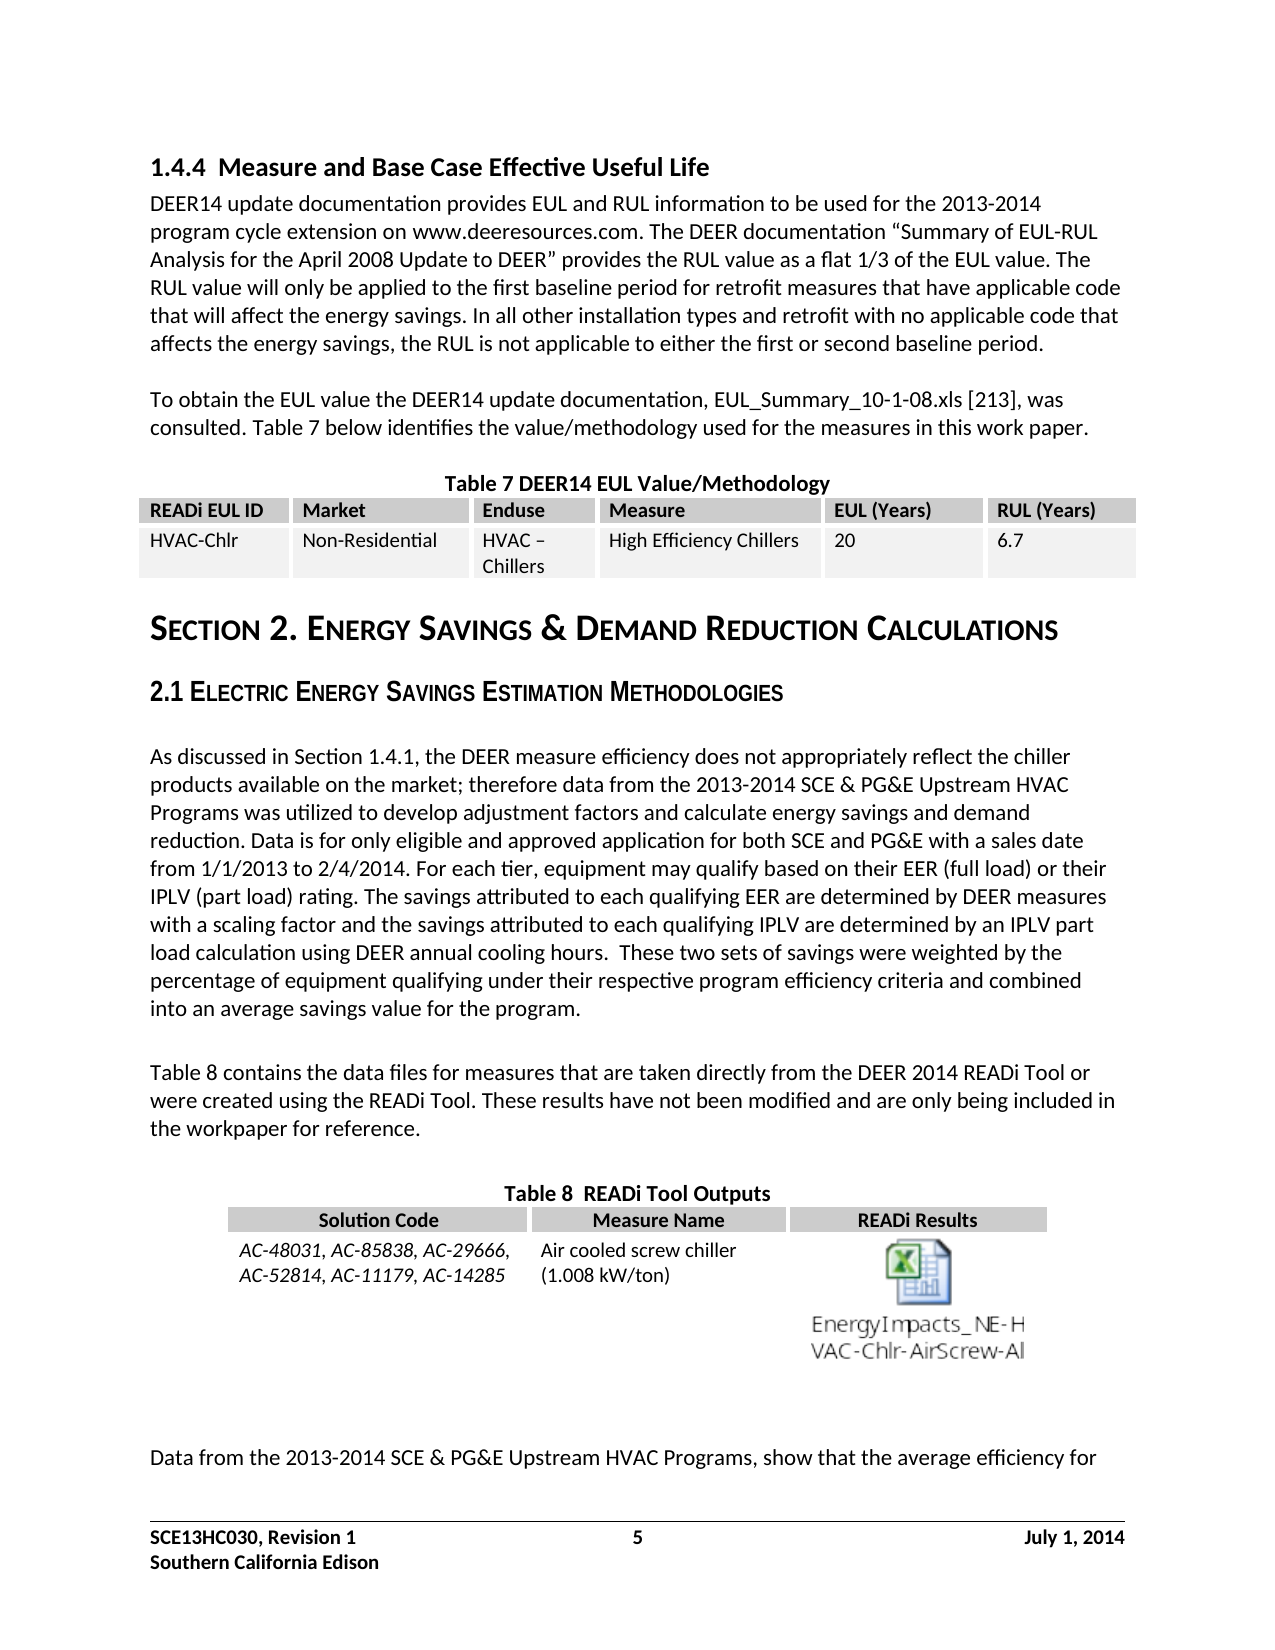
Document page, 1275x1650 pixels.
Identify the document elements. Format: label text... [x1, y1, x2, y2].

text Table 8 contains the data files for measures that are taken directly from the DEER 2014 READi Tool or were created using the READi Tool. These results have not been modified and are only being included in the workpaper for reference. [150, 1058, 1125, 1143]
text Table 8 READi Tool Outputs [150, 1179, 1125, 1207]
table_header READi EUL ID [139, 498, 289, 523]
table_header RUL (Years) [988, 498, 1136, 523]
table_header Solution Code [228, 1207, 527, 1232]
table_header EUL (Years) [825, 498, 983, 523]
text Table 7 DEER14 EUL Value/Methodology [150, 469, 1125, 497]
text To obtain the EUL value the DEER14 update documentation, EUL_Summary_10-1-08.xls [213], was consulted. Table 7 below identifies the value/methodology used for the measures in this work paper. [150, 385, 1125, 441]
text 1.4.4 Measure and Base Case Effective Useful Life [150, 150, 1125, 183]
table_cell 6.7 [988, 528, 1136, 578]
table_cell AC-48031, AC-85838, AC-29666, AC-52814, AC-11179, AC-14285 [228, 1237, 527, 1375]
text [150, 1443, 1125, 1471]
text DEER14 update documentation provides EUL and RUL information to be used for the 2013-2014 program cycle extension on www.deeresources.com. The DEER documentation “Summary of EUL-RUL Analysis for the April 2008 Update to DEER” provides the RUL value as a flat 1/3 of the EUL value. The RUL value will only be applied to the first baseline period for retrofit measures that have applicable code that will affect the energy savings. In all other installation types and retrofit with no applicable code that affects the energy savings, the RUL is not applicable to either the first or second baseline period. [150, 189, 1125, 357]
table_header READi Results [790, 1207, 1047, 1232]
table_cell 20 [825, 528, 983, 578]
table_header Measure Name [532, 1207, 786, 1232]
table_cell HVAC-Chlr [139, 528, 289, 578]
table_cell [790, 1237, 1047, 1375]
table_cell High Efficiency Chillers [600, 528, 821, 578]
table_cell Air cooled screw chiller (1.008 kW/ton) [532, 1237, 786, 1375]
table_header Market [293, 498, 469, 523]
table_cell HVAC – Chillers [474, 528, 595, 578]
text Section 2. Energy Savings & Demand Reduction Calculations [150, 603, 1125, 649]
table_cell Non-Residential [293, 528, 469, 578]
table_header Measure [600, 498, 821, 523]
text As discussed in Section 1.4.1, the DEER measure efficiency does not appropriately reflect the chiller products available on the market; therefore data from the 2013-2014 SCE & PG&E Upstream HVAC Programs was utilized to develop adjustment factors and calculate energy savings and demand reduction. Data is for only eligible and approved application for both SCE and PG&E with a sales date from 1/1/2013 to 2/4/2014. For each tier, equipment may qualify based on their EER (full load) or their IPLV (part load) rating. The savings attributed to each qualifying EER are determined by DEER measures with a scaling factor and the savings attributed to each qualifying IPLV are determined by an IPLV part load calculation using DEER annual cooling hours. These two sets of savings were weighted by the percentage of equipment qualifying under their respective program efficiency criteria and combined into an average savings value for the program. [150, 742, 1125, 1022]
text 2.1 Electric Energy Savings Estimation Methodologies [150, 674, 1125, 708]
table_header Enduse [474, 498, 595, 523]
